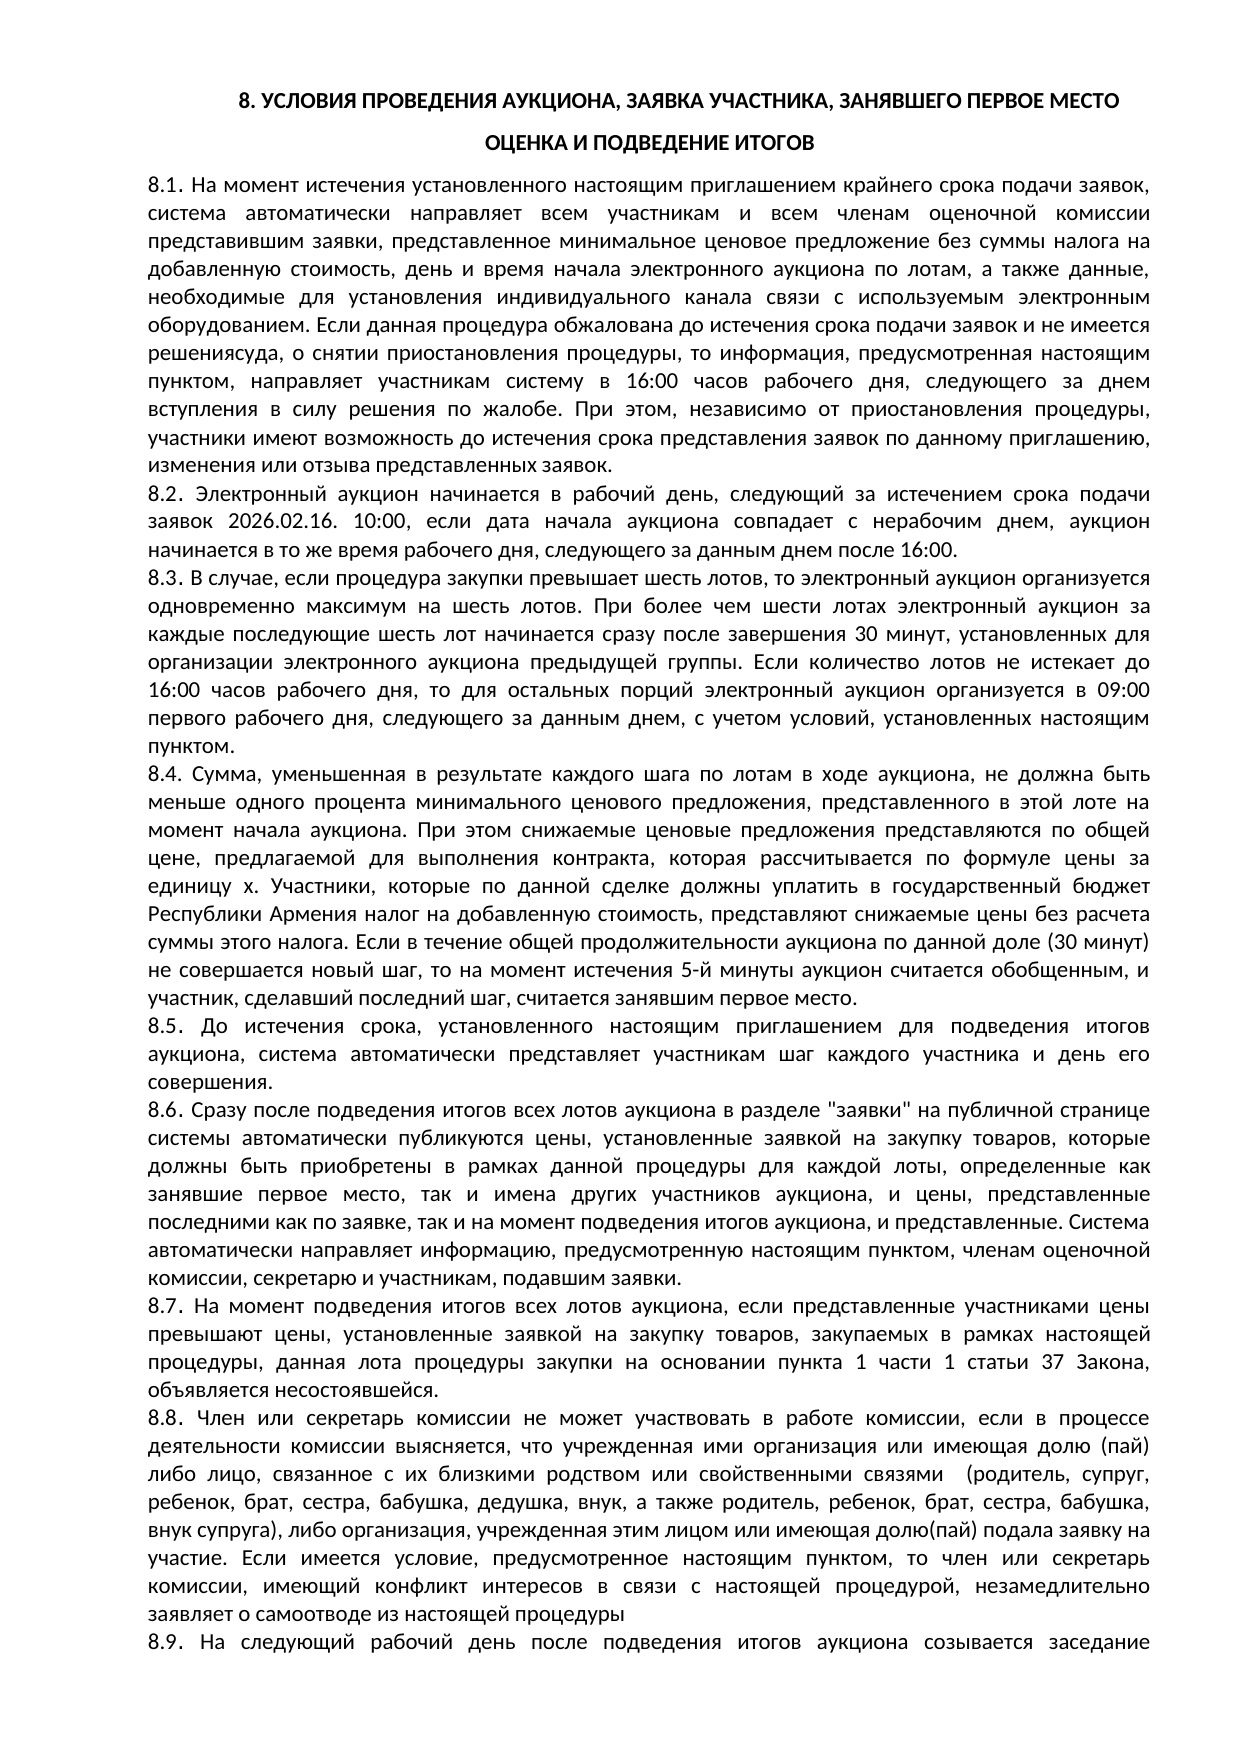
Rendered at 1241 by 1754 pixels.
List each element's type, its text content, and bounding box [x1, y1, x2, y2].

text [148, 1627, 1152, 1656]
text 8.2․ Электронный аукцион начинается в рабочий день, следующий за истечением срока подачи заявок 2026.02.16. 10:00 , если дата начала аукциона совпадает с нерабочим днем, аукцион начинается в то же время рабочего дня, следующего за данным днем после 16:00. [148, 479, 1152, 563]
text 8.6․ Сразу после подведения итогов всех лотов аукциона в разделе "заявки" на публичной странице системы автоматически публикуются цены, установленные заявкой на закупку товаров, которые должны быть приобретены в рамках данной процедуры для каждой лоты, определенные как занявшие первое место, так и имена других участников аукциона, и цены, представленные последними как по заявке, так и на момент подведения итогов аукциона, и представленные. Система автоматически направляет информацию, предусмотренную настоящим пунктом, членам оценочной комиссии, секретарю и участникам, подавшим заявки. [148, 1095, 1152, 1291]
text 8.3․ В случае, если процедура закупки превышает шесть лотов, то электронный аукцион организуется одновременно максимум на шесть лотов. При более чем шести лотах электронный аукцион за каждые последующие шесть лот начинается сразу после завершения 30 минут, установленных для организации электронного аукциона предыдущей группы. Если количество лотов не истекает до 16:00 часов рабочего дня, то для остальных порций электронный аукцион организуется в 09:00 первого рабочего дня, следующего за данным днем, с учетом условий, установленных настоящим пунктом. [148, 563, 1152, 759]
text 8. УСЛОВИЯ ПРОВЕДЕНИЯ АУКЦИОНА, ЗАЯВКА УЧАСТНИКА, ЗАНЯВШЕГО ПЕРВОЕ МЕСТО ОЦЕНКА И ПОДВЕДЕНИЕ ИТОГОВ [148, 86, 1152, 156]
text 8.8․ Член или секретарь комиссии не может участвовать в работе комиссии, если в процессе деятельности комиссии выясняется, что учрежденная ими организация или имеющая долю (пай) либо лицо, связанное с их близкими родством или свойственными связями (родитель, супруг, ребенок, брат, сестра, бабушка, дедушка, внук, а также родитель, ребенок, брат, сестра, бабушка, внук супруга), либо организация, учрежденная этим лицом или имеющая долю(пай) подала заявку на участие. Если имеется условие, предусмотренное настоящим пунктом, то член или секретарь комиссии, имеющий конфликт интересов в связи с настоящей процедурой, незамедлительно заявляет о самоотводе из настоящей процедуры [148, 1403, 1152, 1627]
text 8.7․ На момент подведения итогов всех лотов аукциона, если представленные участниками цены превышают цены, установленные заявкой на закупку товаров, закупаемых в рамках настоящей процедуры, данная лота процедуры закупки на основании пункта 1 части 1 статьи 37 Закона, объявляется несостоявшейся. [148, 1291, 1152, 1403]
text 8.5․ До истечения срока, установленного настоящим приглашением для подведения итогов аукциона, система автоматически представляет участникам шаг каждого участника и день его совершения. [148, 1011, 1152, 1095]
text 8.4. Сумма, уменьшенная в результате каждого шага по лотам в ходе аукциона, не должна быть меньше одного процента минимального ценового предложения, представленного в этой лоте на момент начала аукциона. При этом снижаемые ценовые предложения представляются по общей цене, предлагаемой для выполнения контракта, которая рассчитывается по формуле цены за единицу x. Участники, которые по данной сделке должны уплатить в государственный бюджет Республики Армения налог на добавленную стоимость, представляют снижаемые цены без расчета суммы этого налога. Если в течение общей продолжительности аукциона по данной доле (30 минут) не совершается новый шаг, то на момент истечения 5-й минуты аукцион считается обобщенным, и участник, сделавший последний шаг, считается занявшим первое место. [148, 759, 1152, 1011]
text 8.1․ На момент истечения установленного настоящим приглашением крайнего срока подачи заявок, система автоматически направляет всем участникам и всем членам оценочной комиссии представившим заявки, представленное минимальное ценовое предложение без суммы налога на добавленную стоимость, день и время начала электронного аукциона по лотам, а также данные, необходимые для установления индивидуального канала связи с используемым электронным оборудованием. Если данная процедура обжалована до истечения срока подачи заявок и не имеется решениясуда, о снятии приостановления процедуры, то информация, предусмотренная настоящим пунктом, направляет участникам систему в 16:00 часов рабочего дня, следующего за днем вступления в силу решения по жалобе. При этом, независимо от приостановления процедуры, участники имеют возможность до истечения срока представления заявок по данному приглашению, изменения или отзыва представленных заявок. [148, 170, 1152, 479]
